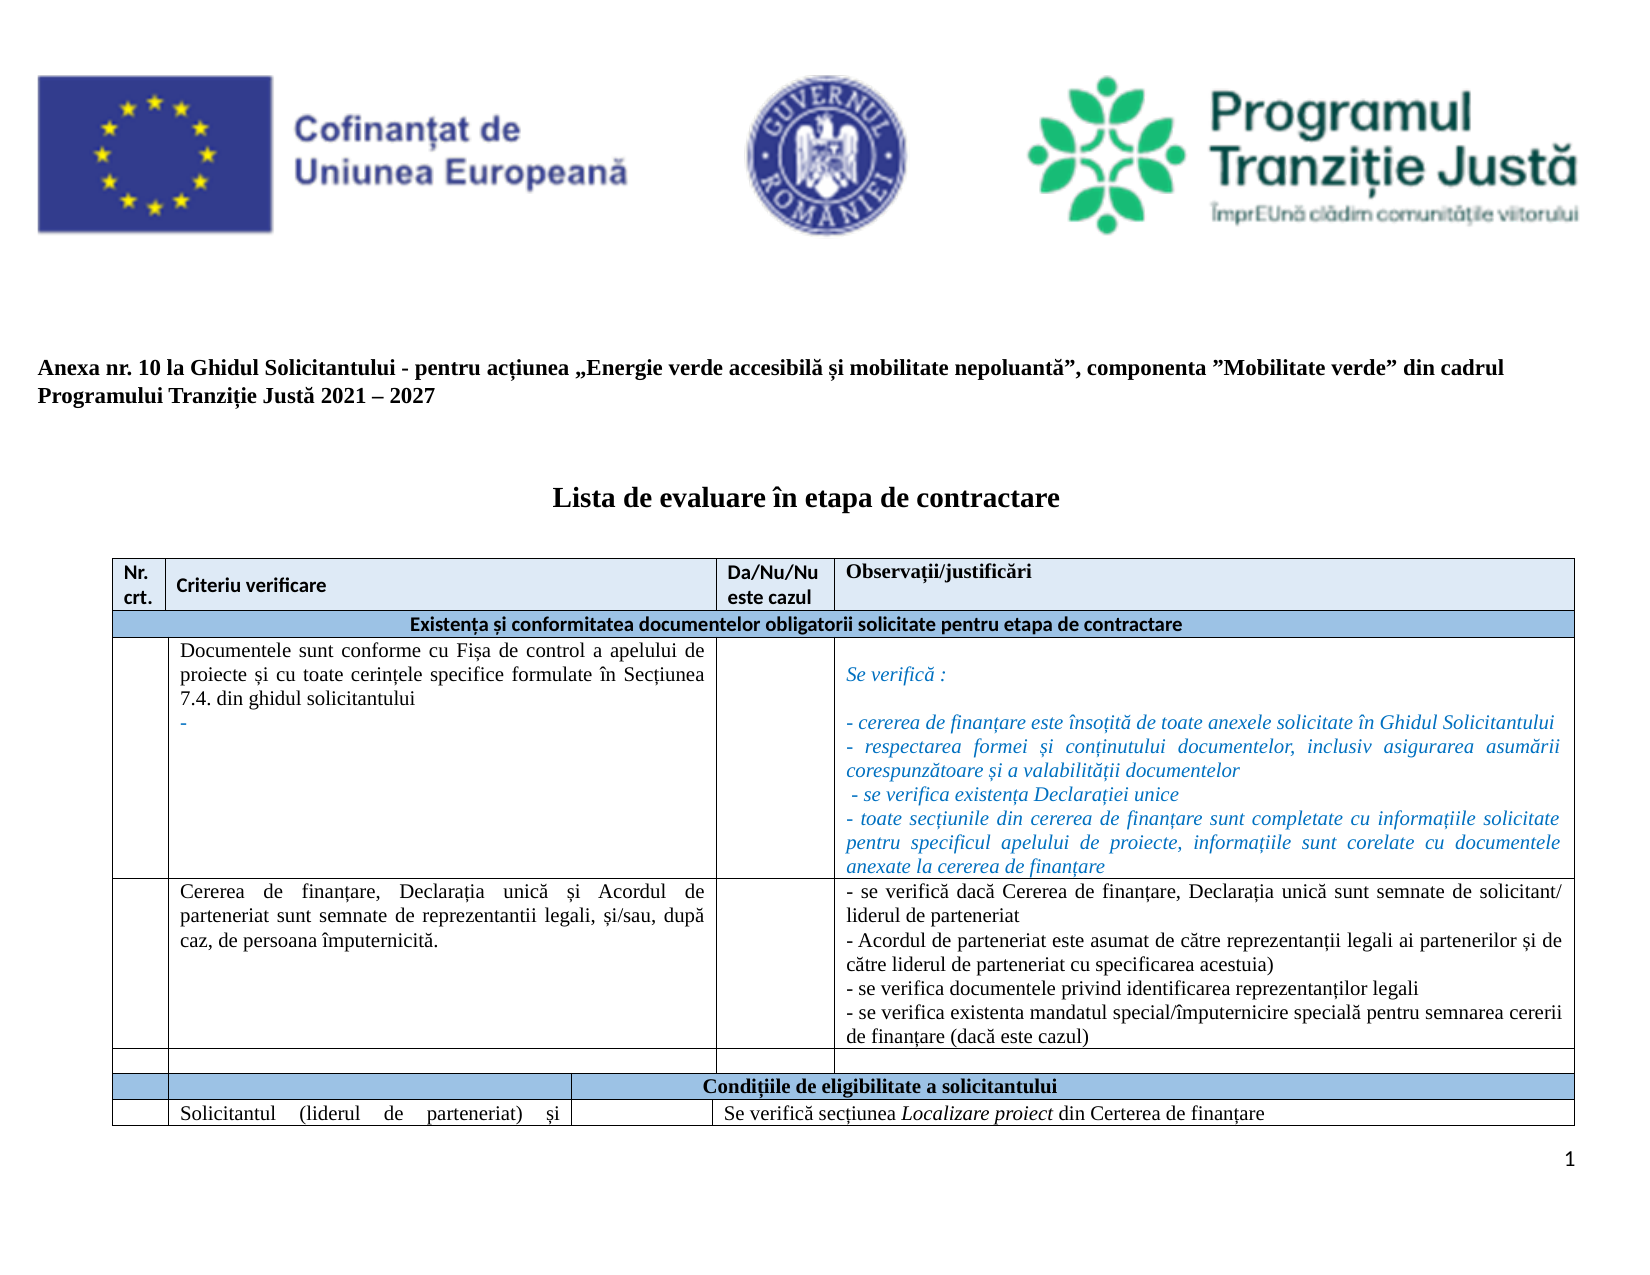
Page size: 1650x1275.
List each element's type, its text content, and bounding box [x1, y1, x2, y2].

table_header [113, 638, 168, 878]
table_header [572, 1100, 712, 1124]
table_cell [169, 1049, 716, 1073]
table_cell [113, 1049, 168, 1073]
picture [37, 75, 1583, 242]
table_cell [717, 1049, 834, 1073]
table_header [113, 1074, 168, 1099]
text Anexa nr. 10 la Ghidul Solicitantului - pentru acțiunea „Energie verde accesibilă și mobilitate nepoluantă”, componenta ”Mobilitate verde” din cadrul Programului Tranziție Justă 2021 – 2027 [37, 354, 1575, 408]
table_cell Existența și conformitatea documentelor obligatorii solicitate pentru etapa de contractare [113, 611, 1574, 637]
table_header Criteriu verificare [166, 559, 716, 610]
table_header Condițiile de eligibilitate a solicitantului [572, 1074, 1574, 1099]
text Lista de evaluare în etapa de contractare [37, 480, 1575, 514]
table_header Nr. crt. [113, 559, 165, 610]
table_cell [835, 1049, 1574, 1073]
table_cell [717, 879, 834, 1048]
table_header [113, 1100, 168, 1124]
table_header Solicitantul (liderul de parteneriat) și partenerii se află în unul din județele Dolj sau Galați. [169, 1100, 571, 1124]
table_cell Cererea de finanțare, Declarația unică și Acordul de parteneriat sunt semnate de reprezentantii legali, și/sau, după caz, de persoana împuternicită. [169, 879, 716, 1048]
table_header [717, 638, 834, 878]
table_cell [113, 879, 168, 1048]
table_header Documentele sunt conforme cu Fișa de control a apelului de proiecte și cu toate cerințele specifice formulate în Secțiunea 7.4. din ghidul solicitantului - [169, 638, 716, 878]
table_header Da/Nu/Nu este cazul [717, 559, 834, 610]
table_cell - se verifică dacă Cererea de finanțare, Declarația unică sunt semnate de solicitant/ liderul de parteneriat - Acordul de parteneriat este asumat de către reprezentanții legali ai partenerilor și de către liderul de parteneriat cu specificarea acestuia) - se verifica documentele privind identificarea reprezentanților legali - se verifica existenta mandatul special/împuternicire specială pentru semnarea cererii de finanțare (dacă este cazul) [835, 879, 1574, 1048]
table_header Se verifică secțiunea Localizare proiect din Certerea de finanțare [713, 1100, 1574, 1124]
table_header [169, 1074, 571, 1099]
table_header Se verifică : - cererea de finanțare este însoțită de toate anexele solicitate în Ghidul Solicitantului - respectarea formei și conținutului documentelor, inclusiv asigurarea asumării corespunzătoare și a valabilității documentelor - se verifica existența Declarației unice - toate secțiunile din cererea de finanțare sunt completate cu informațiile solicitate pentru specificul apelului de proiecte, informațiile sunt corelate cu documentele anexate la cererea de finanțare [835, 638, 1574, 878]
table_header Observații/justificări [835, 559, 1574, 610]
